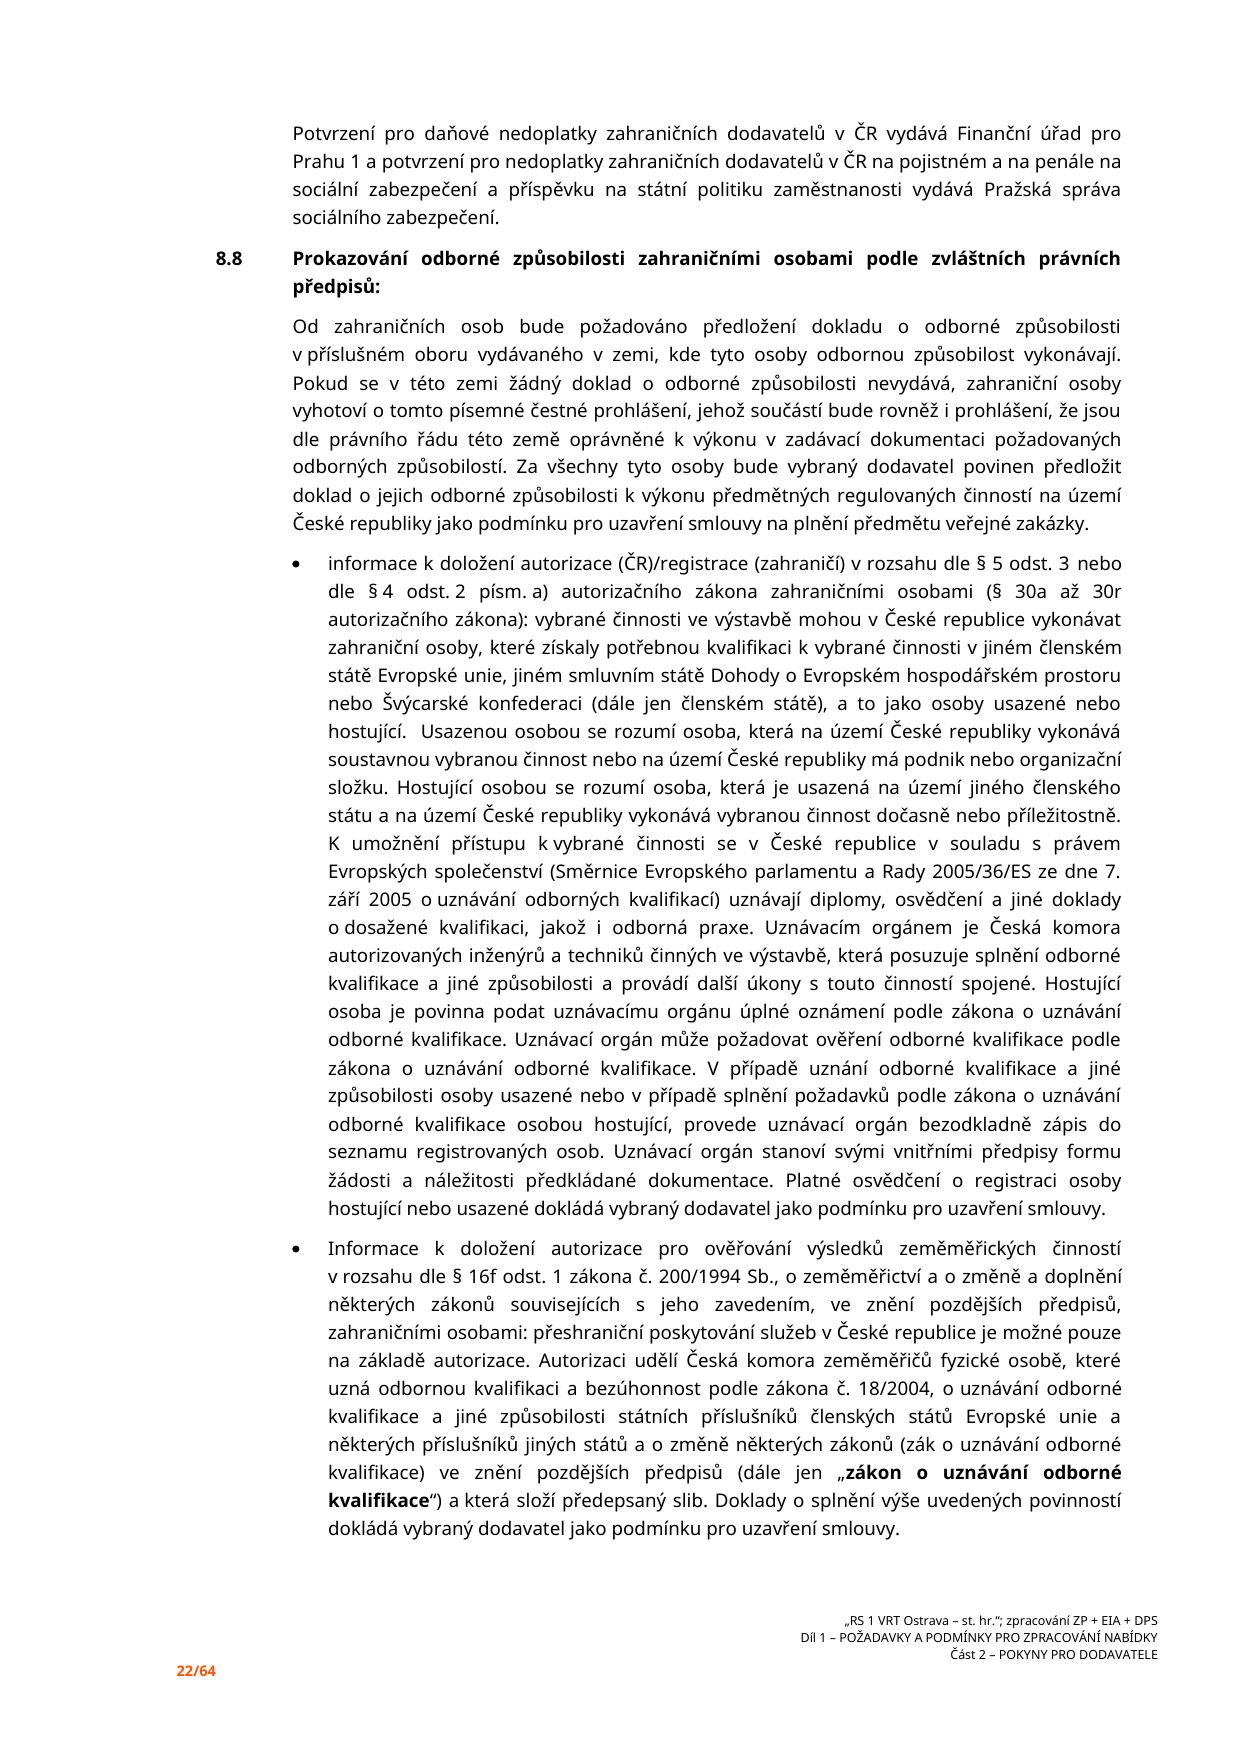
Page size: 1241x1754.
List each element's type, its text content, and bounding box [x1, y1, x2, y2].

text Prokazování odborné způsobilosti zahraničními osobami podle zvláštních právních předpisů: [216, 245, 1122, 299]
text Informace k doložení autorizace pro ověřování výsledků zeměměřických činností v rozsahu dle § 16f odst. 1 zákona č. 200/1994 Sb., o zeměměřictví a o změně a doplnění některých zákonů souvisejících s jeho zavedením, ve znění pozdějších předpisů, zahraničními osobami: přeshraniční poskytování služeb v České republice je možné pouze na základě autorizace. Autorizaci udělí Česká komora zeměměřičů fyzické osobě, které uzná odbornou kvalifikaci a bezúhonnost podle zákona č. 18/2004, o uznávání odborné kvalifikace a jiné způsobilosti státních příslušníků členských států Evropské unie a některých příslušníků jiných států a o změně některých zákonů (zák o uznávání odborné kvalifikace) ve znění pozdějších předpisů (dále jen „zákon o uznávání odborné kvalifikace“) a která složí předepsaný slib. Doklady o splnění výše uvedených povinností dokládá vybraný dodavatel jako podmínku pro uzavření smlouvy. [292, 1235, 1122, 1541]
text informace k doložení autorizace (ČR)/registrace (zahraničí) v rozsahu dle § 5 odst. 3 nebo dle § 4 odst. 2 písm. a) autorizačního zákona zahraničními osobami (§ 30a až 30r autorizačního zákona): vybrané činnosti ve výstavbě mohou v České republice vykonávat zahraniční osoby, které získaly potřebnou kvalifikaci k vybrané činnosti v jiném členském státě Evropské unie, jiném smluvním státě Dohody o Evropském hospodářském prostoru nebo Švýcarské konfederaci (dále jen členském státě), a to jako osoby usazené nebo hostující. Usazenou osobou se rozumí osoba, která na území České republiky vykonává soustavnou vybranou činnost nebo na území České republiky má podnik nebo organizační složku. Hostující osobou se rozumí osoba, která je usazená na území jiného členského státu a na území České republiky vykonává vybranou činnost dočasně nebo příležitostně. K umožnění přístupu k vybrané činnosti se v České republice v souladu s právem Evropských společenství (Směrnice Evropského parlamentu a Rady 2005/36/ES ze dne 7. září 2005 o uznávání odborných kvalifikací) uznávají diplomy, osvědčení a jiné doklady o dosažené kvalifikaci, jakož i odborná praxe. Uznávacím orgánem je Česká komora autorizovaných inženýrů a techniků činných ve výstavbě, která posuzuje splnění odborné kvalifikace a jiné způsobilosti a provádí další úkony s touto činností spojené. Hostující osoba je povinna podat uznávacímu orgánu úplné oznámení podle zákona o uznávání odborné kvalifikace. Uznávací orgán může požadovat ověření odborné kvalifikace podle zákona o uznávání odborné kvalifikace. V případě uznání odborné kvalifikace a jiné způsobilosti osoby usazené nebo v případě splnění požadavků podle zákona o uznávání odborné kvalifikace osobou hostující, provede uznávací orgán bezodkladně zápis do seznamu registrovaných osob. Uznávací orgán stanoví svými vnitřními předpisy formu žádosti a náležitosti předkládané dokumentace. Platné osvědčení o registraci osoby hostující nebo usazené dokládá vybraný dodavatel jako podmínku pro uzavření smlouvy. [292, 550, 1122, 1220]
text Potvrzení pro daňové nedoplatky zahraničních dodavatelů v ČR vydává Finanční úřad pro Prahu 1 a potvrzení pro nedoplatky zahraničních dodavatelů v ČR na pojistném a na penále na sociální zabezpečení a příspěvku na státní politiku zaměstnanosti vydává Pražská správa sociálního zabezpečení. [292, 121, 1122, 230]
text Od zahraničních osob bude požadováno předložení dokladu o odborné způsobilosti v příslušném oboru vydávaného v zemi, kde tyto osoby odbornou způsobilost vykonávají. Pokud se v této zemi žádný doklad o odborné způsobilosti nevydává, zahraniční osoby vyhotoví o tomto písemné čestné prohlášení, jehož součástí bude rovněž i prohlášení, že jsou dle právního řádu této země oprávněné k výkonu v zadávací dokumentaci požadovaných odborných způsobilostí. Za všechny tyto osoby bude vybraný dodavatel povinen předložit doklad o jejich odborné způsobilosti k výkonu předmětných regulovaných činností na území České republiky jako podmínku pro uzavření smlouvy na plnění předmětu veřejné zakázky. [292, 314, 1122, 535]
